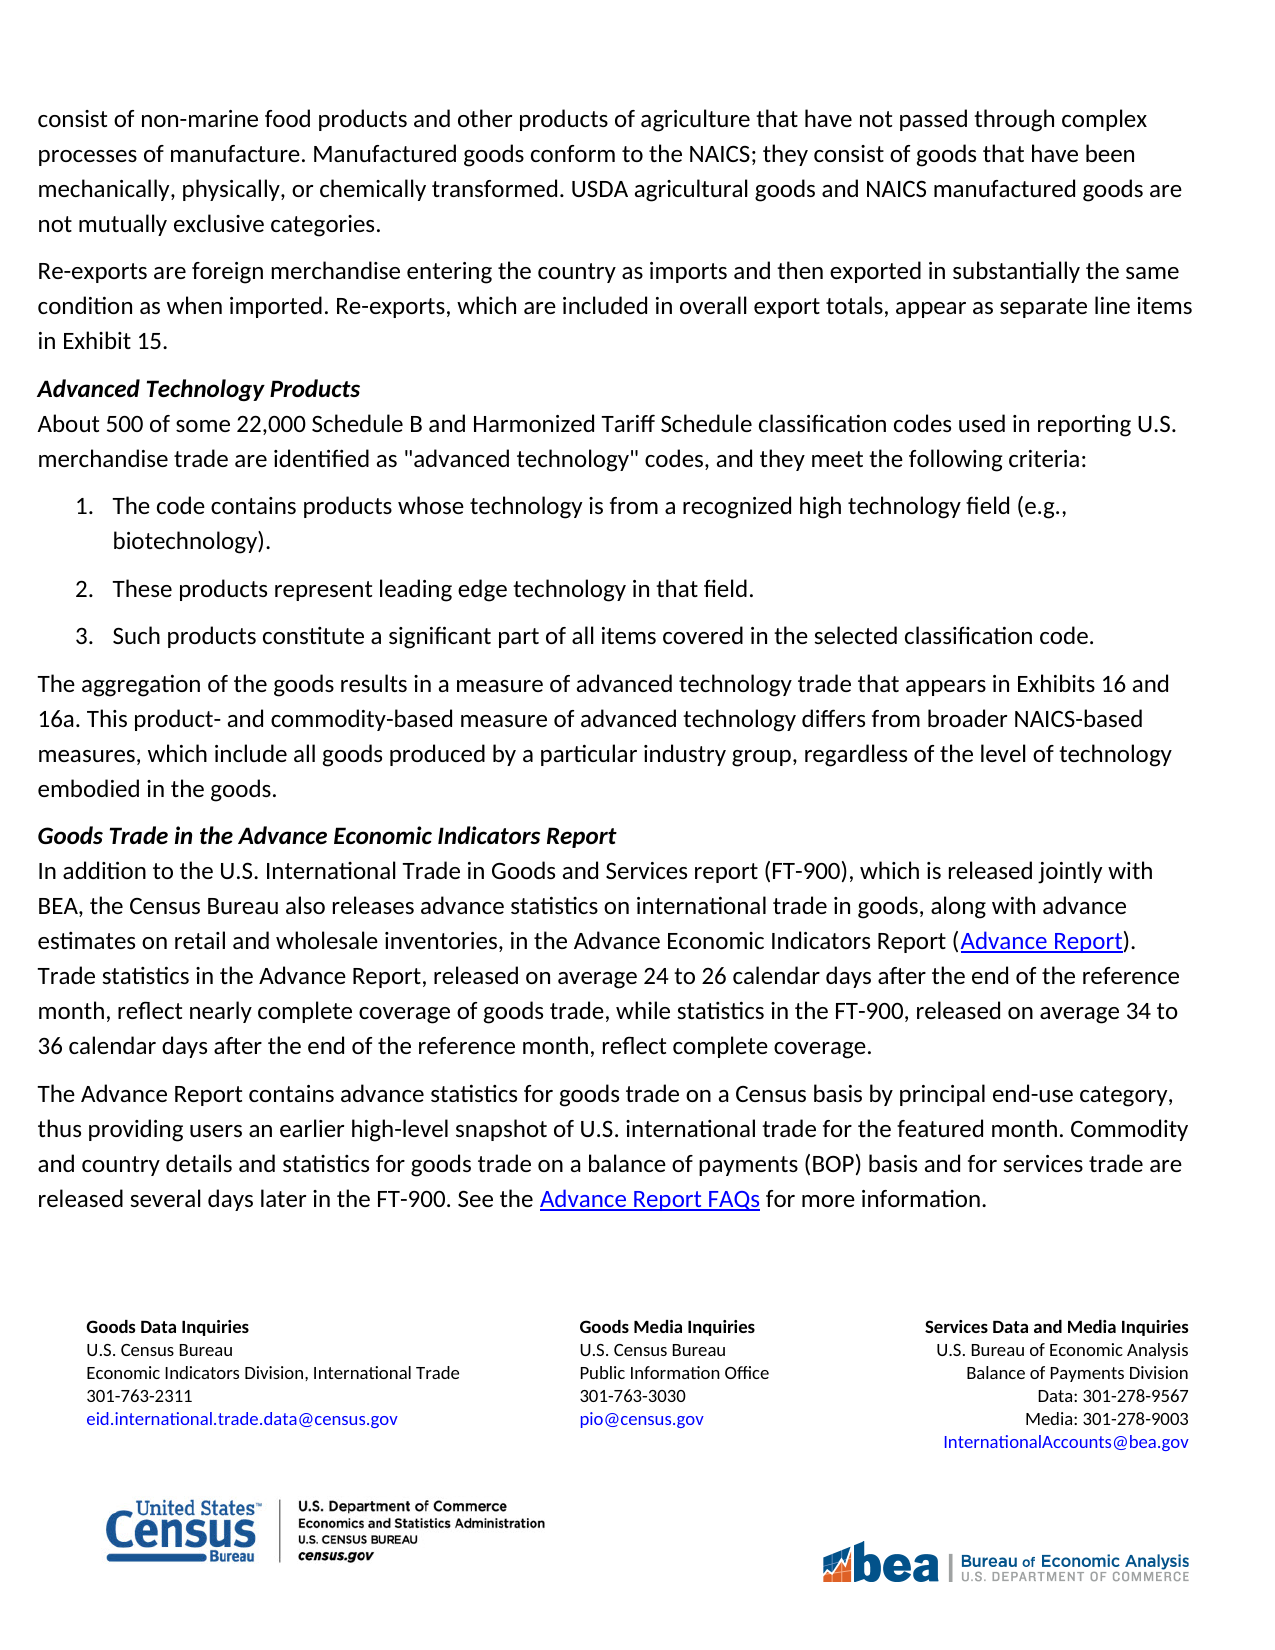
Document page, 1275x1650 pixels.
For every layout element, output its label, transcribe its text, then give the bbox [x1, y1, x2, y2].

text The Advance Report contains advance statistics for goods trade on a Census basis by principal end-use category, thus providing users an earlier high-level snapshot of U.S. international trade for the featured month. Commodity and country details and statistics for goods trade on a balance of payments (BOP) basis and for services trade are released several days later in the FT-900. See the Advance Report FAQs for more information. [37, 1078, 1200, 1213]
picture [86, 1480, 564, 1582]
text Re-exports are foreign merchandise entering the country as imports and then exported in substantially the same condition as when imported. Re-exports, which are included in overall export totals, appear as separate line items in Exhibit 15. [37, 256, 1200, 356]
text Goods Trade in the Advance Economic Indicators Report [37, 821, 1200, 851]
text Advanced Technology Products [37, 373, 1200, 403]
text About 500 of some 22,000 Schedule B and Harmonized Tariff Schedule classification codes used in reporting U.S. merchandise trade are identified as "advanced technology" codes, and they meet the following criteria: [37, 408, 1200, 473]
text The aggregation of the goods results in a measure of advanced technology trade that appears in Exhibits 16 and 16a. This product- and commodity-based measure of advanced technology differs from broader NAICS-based measures, which include all goods produced by a particular industry group, regardless of the level of technology embodied in the goods. [37, 668, 1200, 803]
list These products represent leading edge technology in that field. [75, 573, 1200, 603]
picture [823, 1541, 1189, 1582]
list Such products constitute a significant part of all items covered in the selected classification code. [75, 621, 1200, 651]
text In addition to the U.S. International Trade in Goods and Services report (FT-900), which is released jointly with BEA, the Census Bureau also releases advance statistics on international trade in goods, along with advance estimates on retail and wholesale inventories, in the Advance Economic Indicators Report (Advance Report). Trade statistics in the Advance Report, released on average 24 to 26 calendar days after the end of the reference month, reflect nearly complete coverage of goods trade, while statistics in the FT-900, released on average 34 to 36 calendar days after the end of the reference month, reflect complete coverage. [37, 856, 1200, 1061]
list The code contains products whose technology is from a recognized high technology field (e.g., biotechnology). [75, 491, 1200, 556]
